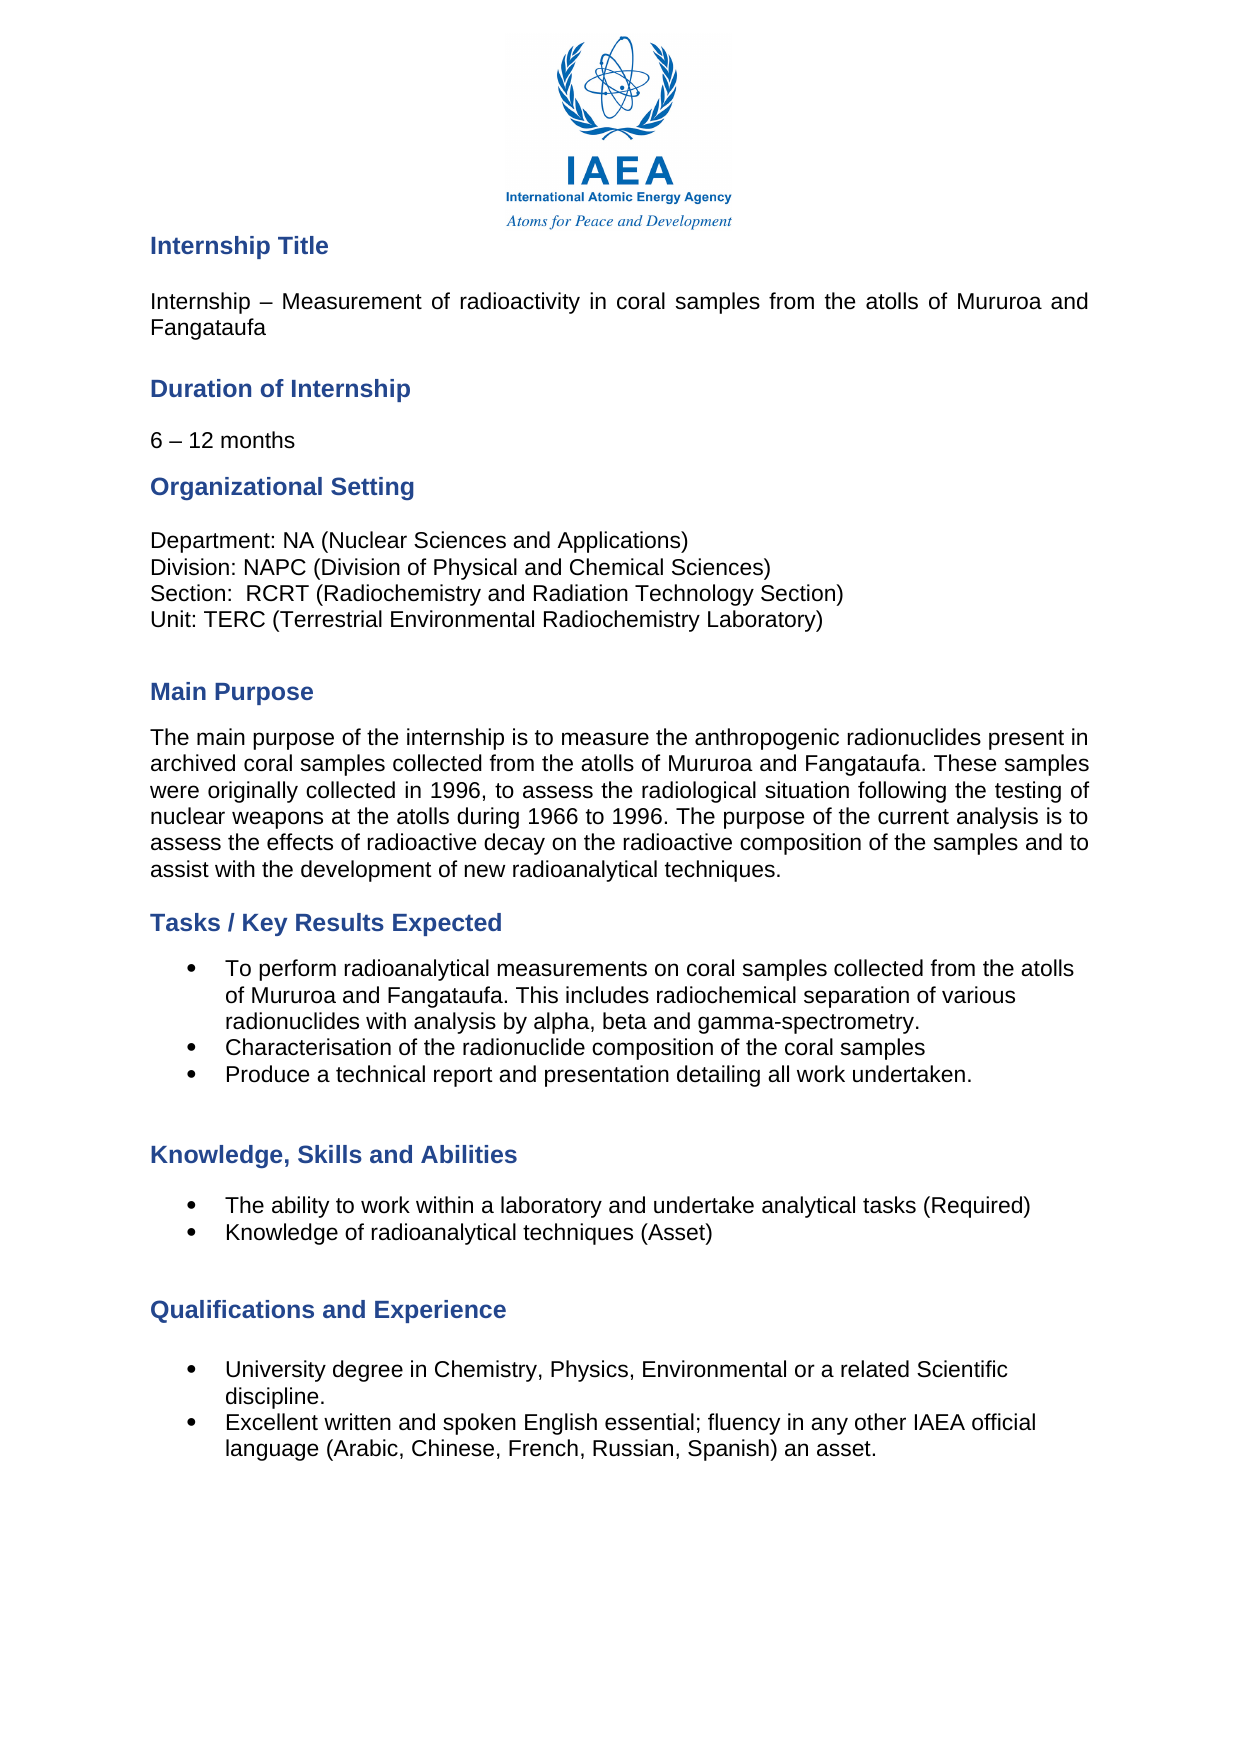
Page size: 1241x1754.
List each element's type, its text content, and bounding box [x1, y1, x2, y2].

text Internship – Measurement of radioactivity in coral samples from the atolls of Mururoa and Fangataufa [150, 288, 1090, 341]
picture [504, 33, 733, 150]
list Produce a technical report and presentation detailing all work undertaken. [187, 1061, 1090, 1087]
text Division: NAPC (Division of Physical and Chemical Sciences) [150, 554, 1090, 580]
list University degree in Chemistry, Physics, Environmental or a related Scientific discipline. [187, 1356, 1090, 1409]
list Knowledge of radioanalytical techniques (Asset) [187, 1219, 1090, 1245]
text The main purpose of the internship is to measure the anthropogenic radionuclides present in archived coral samples collected from the atolls of Mururoa and Fangataufa. These samples were originally collected in 1996, to assess the radiological situation following the testing of nuclear weapons at the atolls during 1966 to 1996. The purpose of the current analysis is to assess the effects of radioactive decay on the radioactive composition of the samples and to assist with the development of new radioanalytical techniques. [150, 724, 1090, 882]
list The ability to work within a laboratory and undertake analytical tasks (Required) [187, 1192, 1090, 1219]
text Knowledge, Skills and Abilities [150, 1140, 1090, 1168]
text Department: NA (Nuclear Sciences and Applications) [150, 527, 1090, 554]
list To perform radioanalytical measurements on coral samples collected from the atolls of Mururoa and Fangataufa. This includes radiochemical separation of various radionuclides with analysis by alpha, beta and gamma-spectrometry. [187, 955, 1090, 1034]
text Organizational Setting [150, 472, 1090, 501]
text Qualifications and Experience [150, 1295, 1090, 1324]
text Main Purpose [150, 677, 1090, 706]
text 6 – 12 months [150, 427, 1090, 453]
text Tasks / Key Results Expected [150, 908, 1090, 937]
text Unit: TERC (Terrestrial Environmental Radiochemistry Laboratory) [150, 606, 1090, 633]
text Section: RCRT (Radiochemistry and Radiation Technology Section) [150, 580, 1090, 606]
text Duration of Internship [150, 374, 1090, 403]
list Characterisation of the radionuclide composition of the coral samples [187, 1034, 1090, 1061]
text Internship Title [150, 150, 1090, 288]
list Excellent written and spoken English essential; fluency in any other IAEA official language (Arabic, Chinese, French, Russian, Spanish) an asset. [187, 1409, 1090, 1462]
